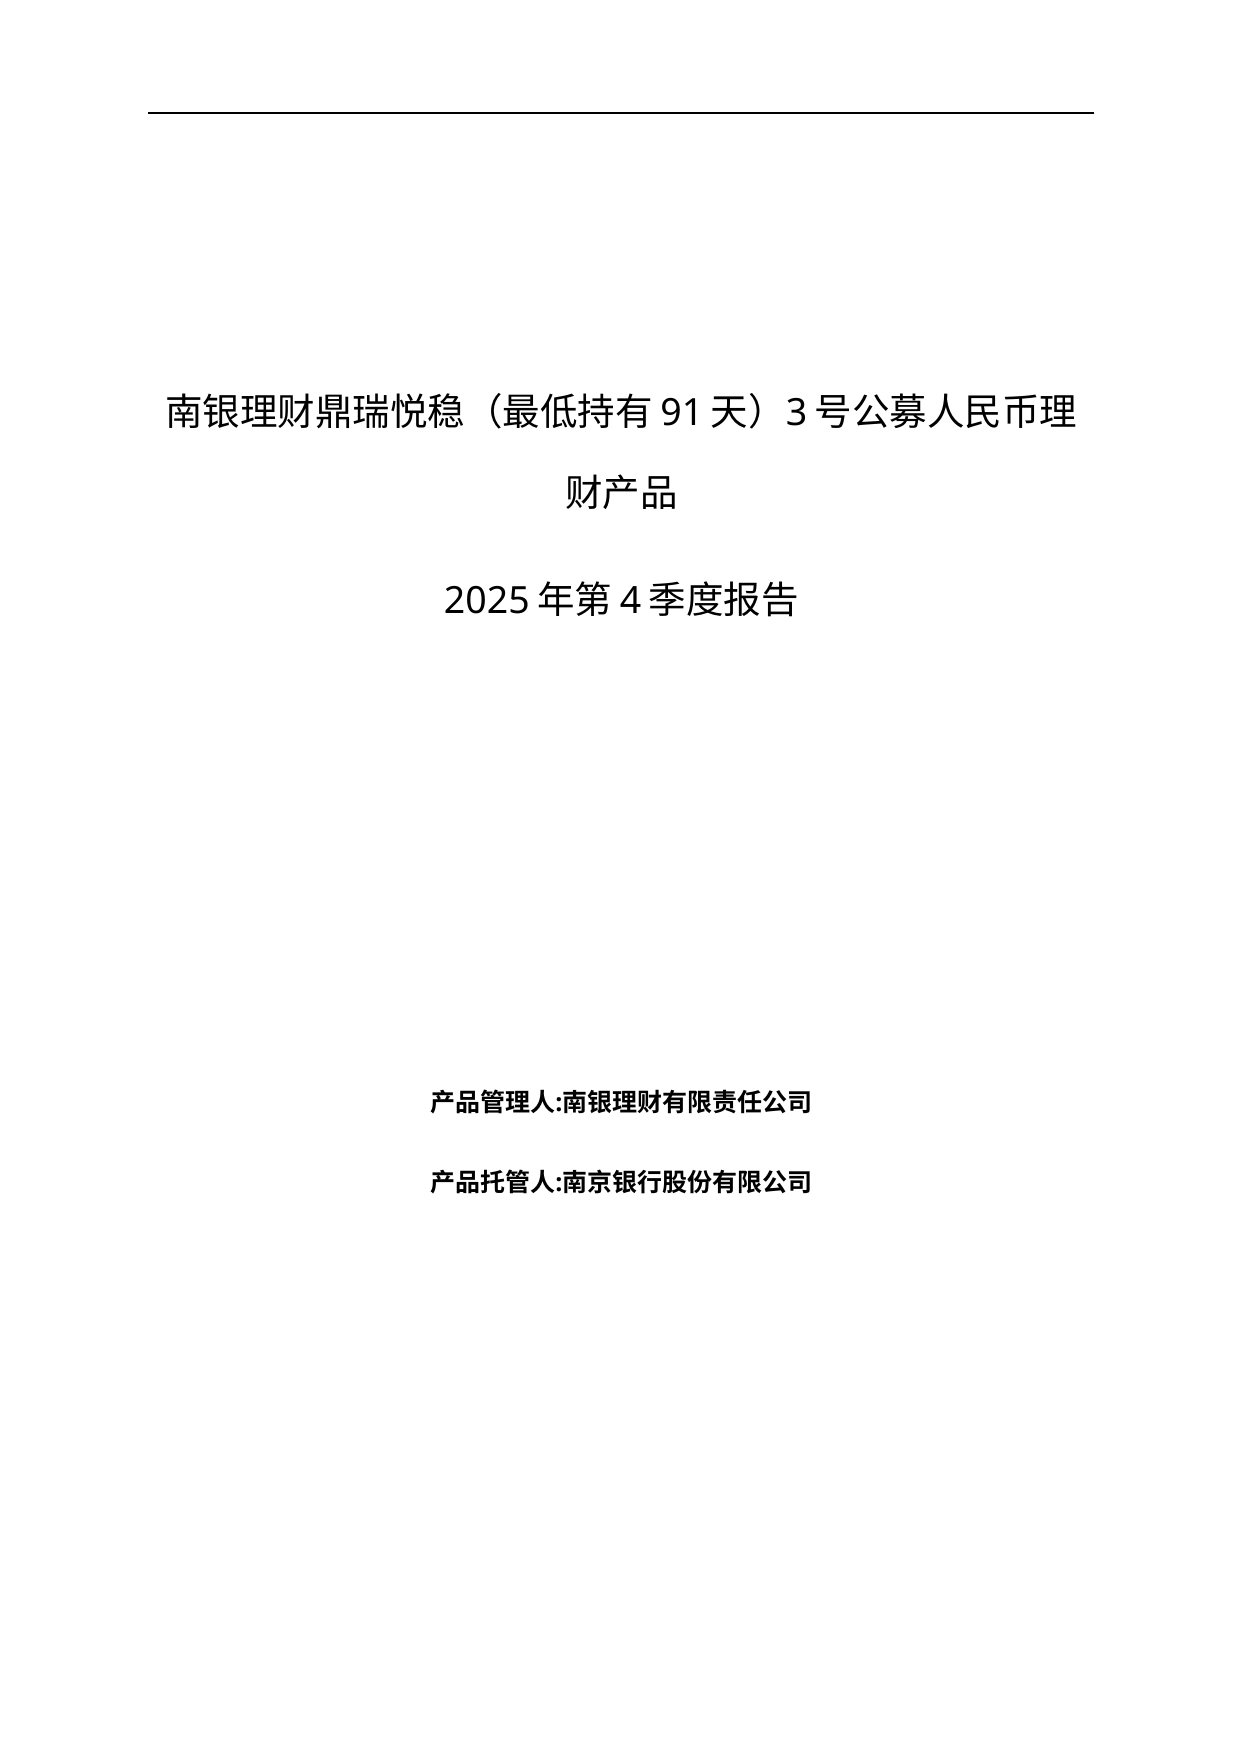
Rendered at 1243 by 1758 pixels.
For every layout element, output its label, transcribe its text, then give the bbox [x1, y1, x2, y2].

text 南银理财鼎瑞悦稳（最低持有91天）3号公募人民币理财产品 [148, 382, 1094, 518]
text 产品托管人:南京银行股份有限公司 [148, 1162, 1094, 1198]
text 产品管理人:南银理财有限责任公司 [148, 1083, 1094, 1119]
text 2025年第4季度报告 [148, 570, 1094, 624]
